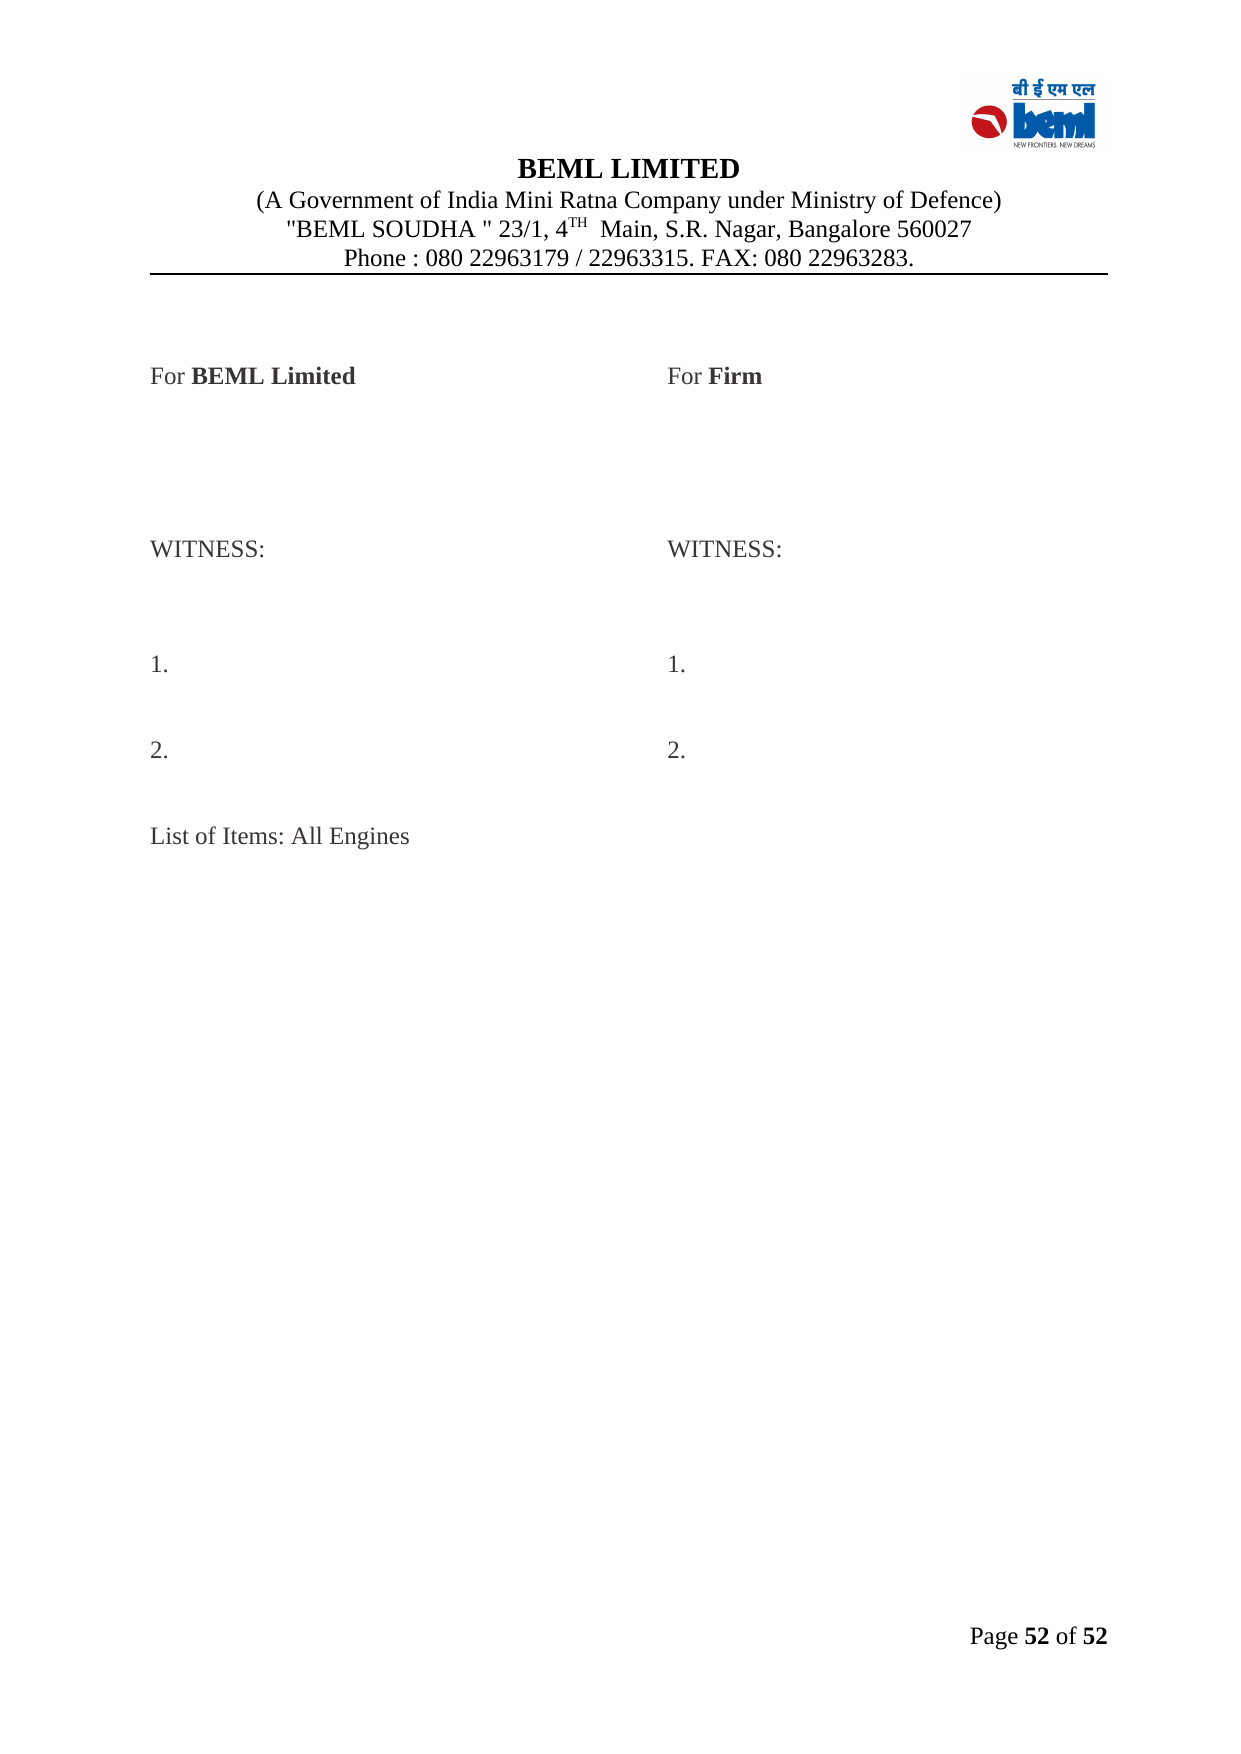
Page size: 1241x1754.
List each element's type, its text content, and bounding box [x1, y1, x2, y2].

picture [959, 75, 1108, 152]
text 1. 1. [150, 649, 1108, 677]
text WITNESS: WITNESS: [150, 534, 1108, 562]
text 2. 2. [150, 735, 1108, 764]
text List of Items: All Engines [150, 821, 1108, 850]
text For BEML Limited For Firm [150, 361, 1108, 390]
